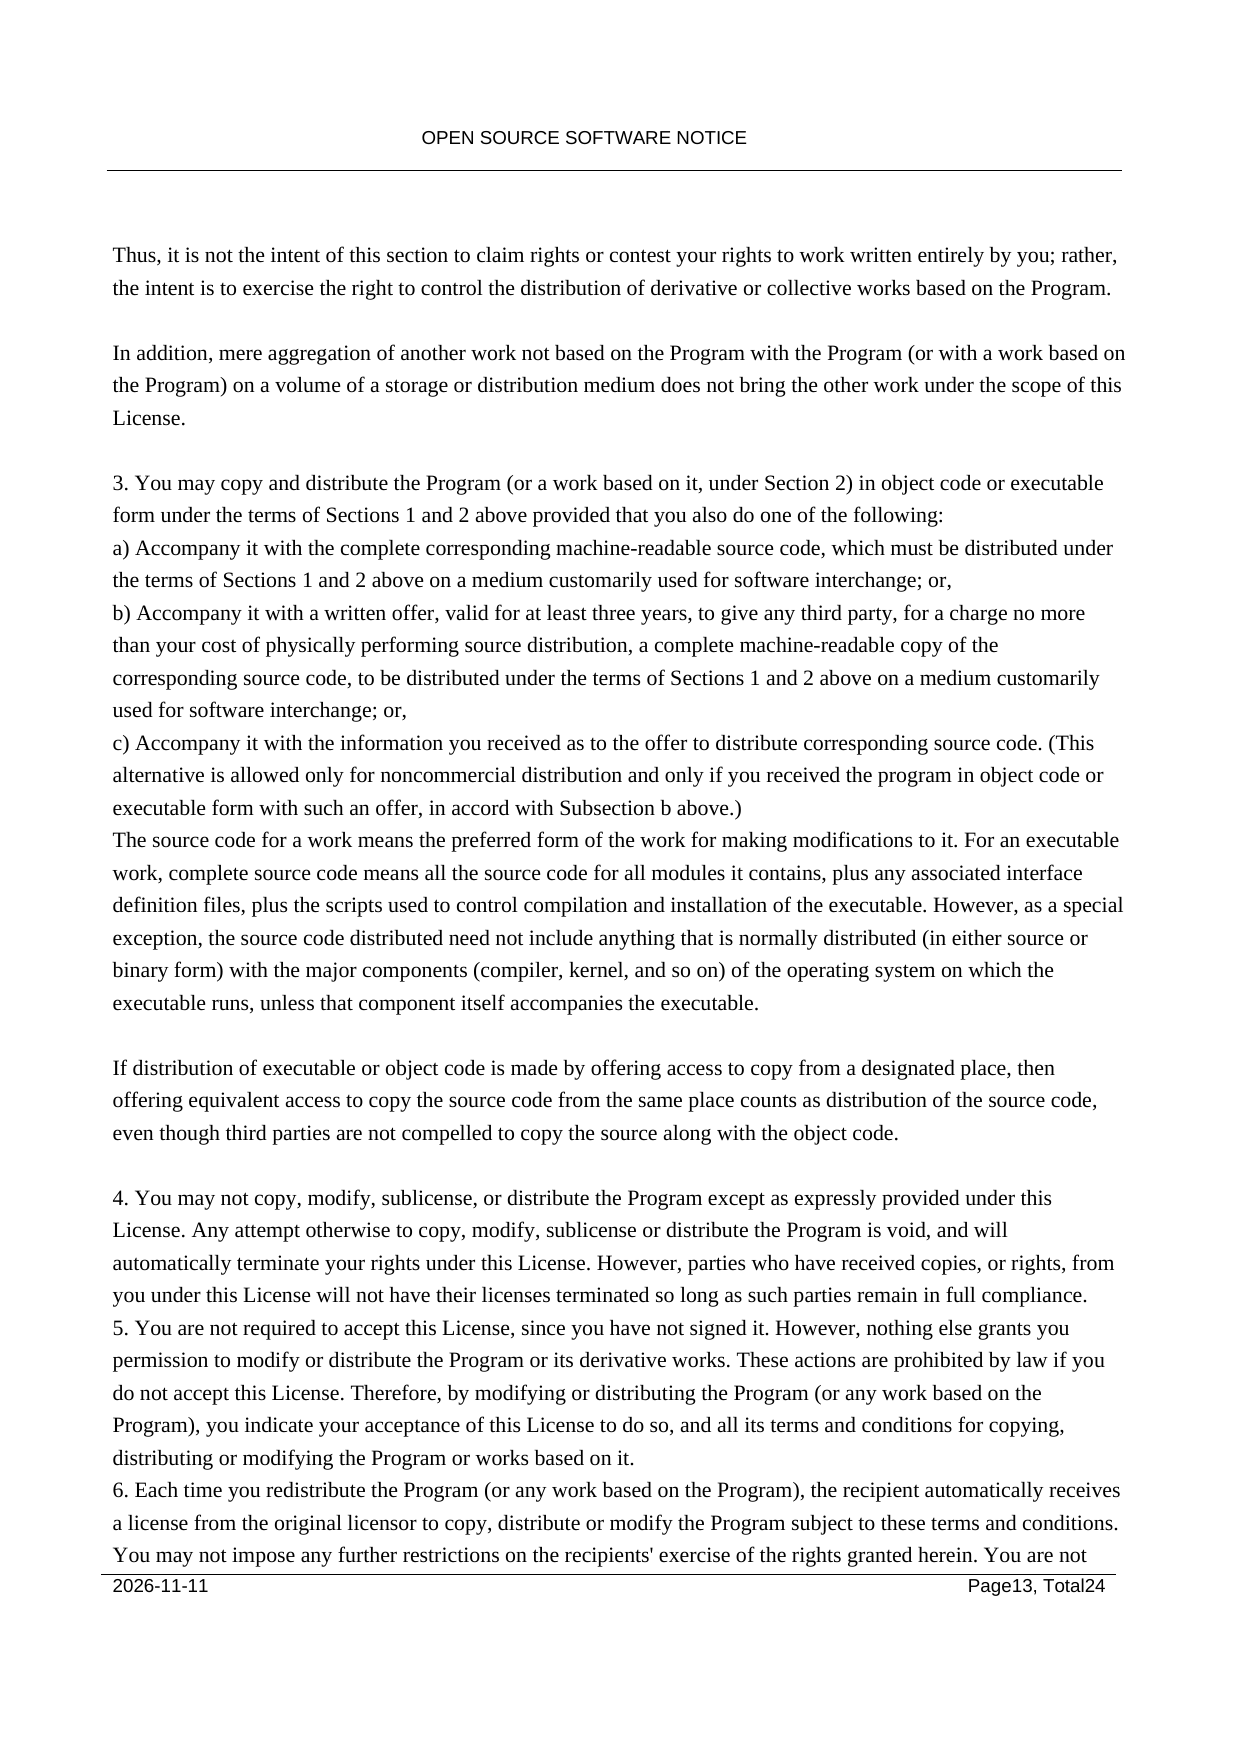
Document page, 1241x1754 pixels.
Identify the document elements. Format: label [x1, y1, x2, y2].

text [112, 206, 1128, 1571]
